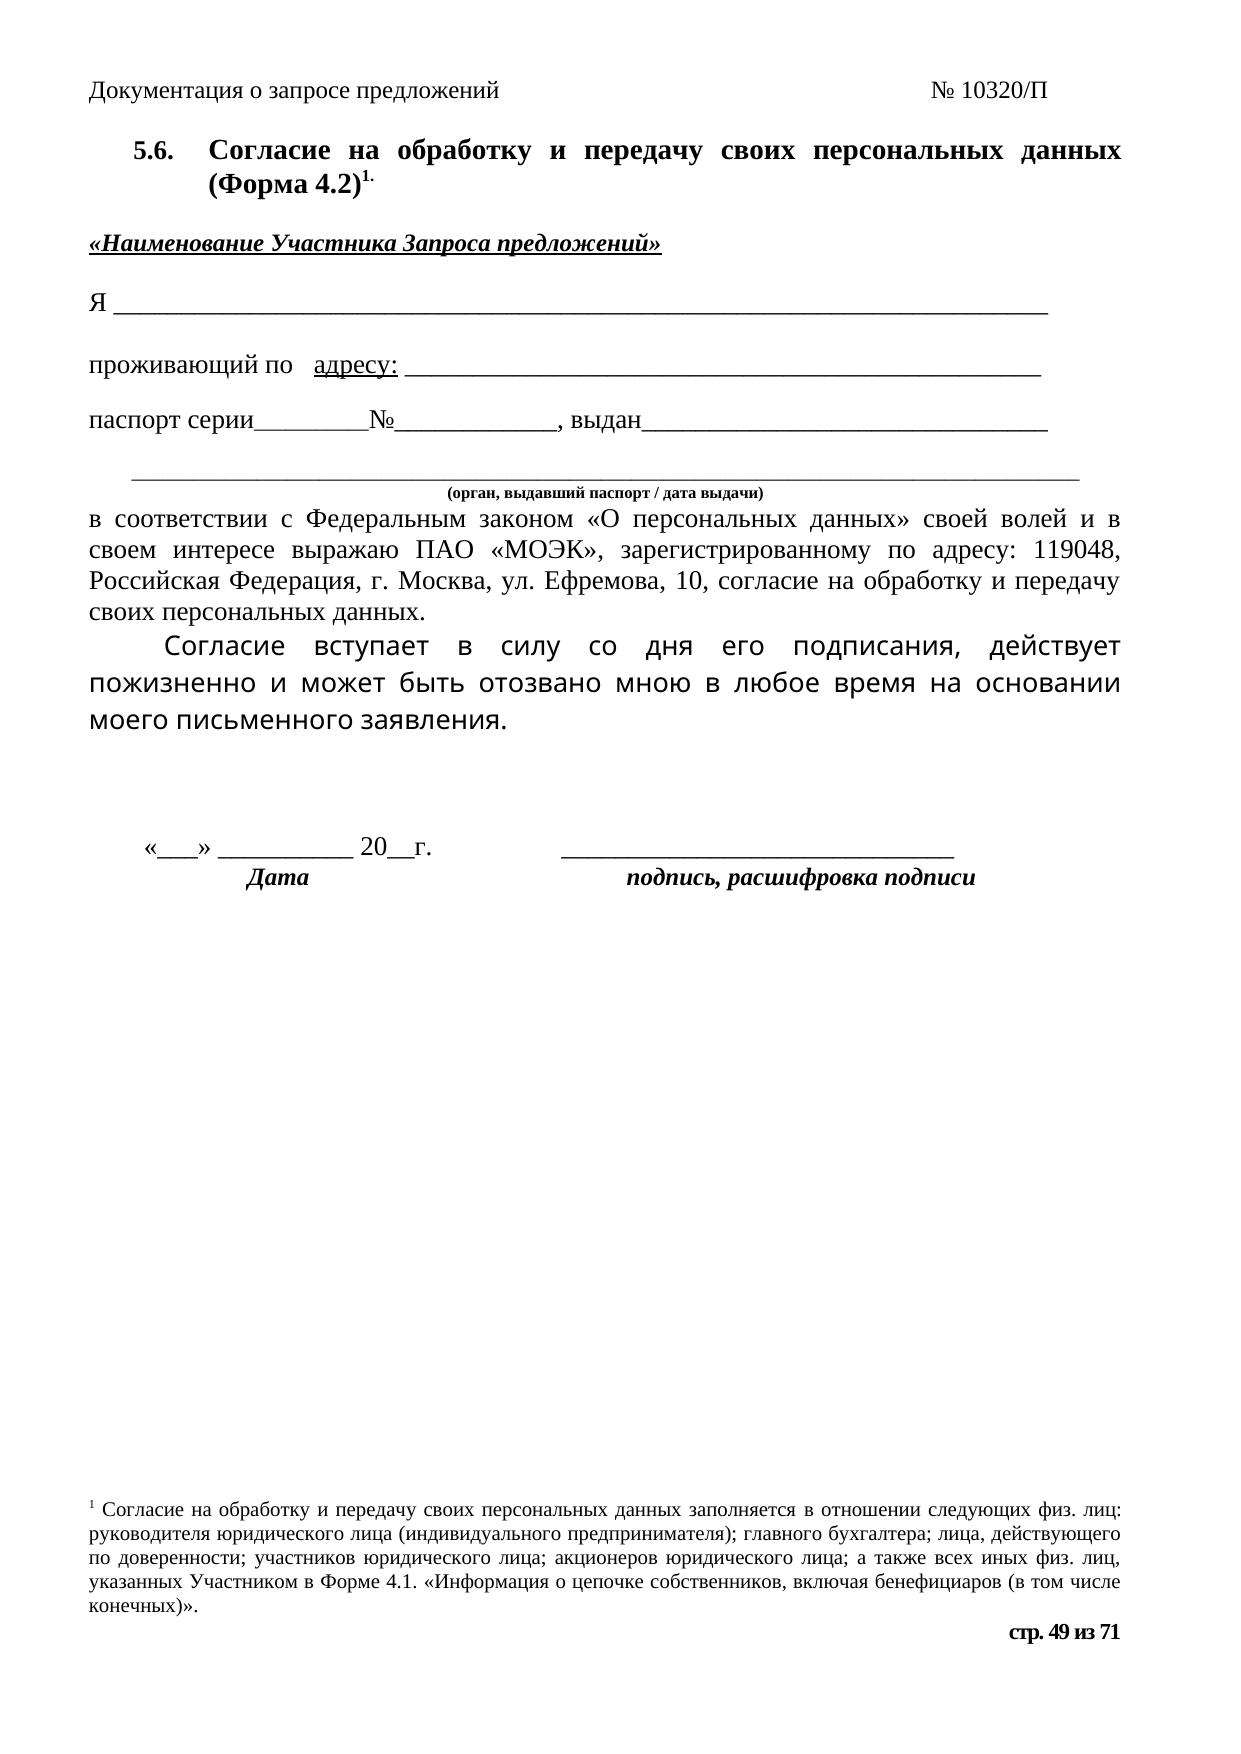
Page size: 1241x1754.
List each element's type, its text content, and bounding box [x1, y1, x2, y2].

text (орган, выдавший паспорт / дата выдачи) [89, 483, 1122, 502]
text «Наименование Участника Запроса предложений» [89, 228, 1122, 257]
text Согласие на обработку и передачу своих персональных данных (Форма 4.2). [133, 132, 1122, 199]
text Дата подпись, расшифровка подписи [148, 862, 1122, 890]
text паспорт серии___________№____________, выдан______________________________ [89, 403, 1122, 434]
text Согласие вступает в силу со дня его подписания, действует пожизненно и может быть отозвано мною в любое время на основании моего письменного заявления. [89, 626, 1122, 737]
text ___________________________________________________________________________________________ [89, 458, 1122, 483]
text проживающий по адресу: _______________________________________________ [89, 348, 1122, 379]
text в соответствии с Федеральным законом «О персональных данных» своей волей и в своем интересе выражаю ПАО «МОЭК», зарегистрированному по адресу: 119048, Российская Федерация, г. Москва, ул. Ефремова, 10, согласие на обработку и передачу своих персональных данных. [89, 502, 1122, 626]
text «___» __________ 20__г. _____________________________ [89, 830, 1122, 862]
text Я _____________________________________________________________________ [89, 286, 1117, 317]
